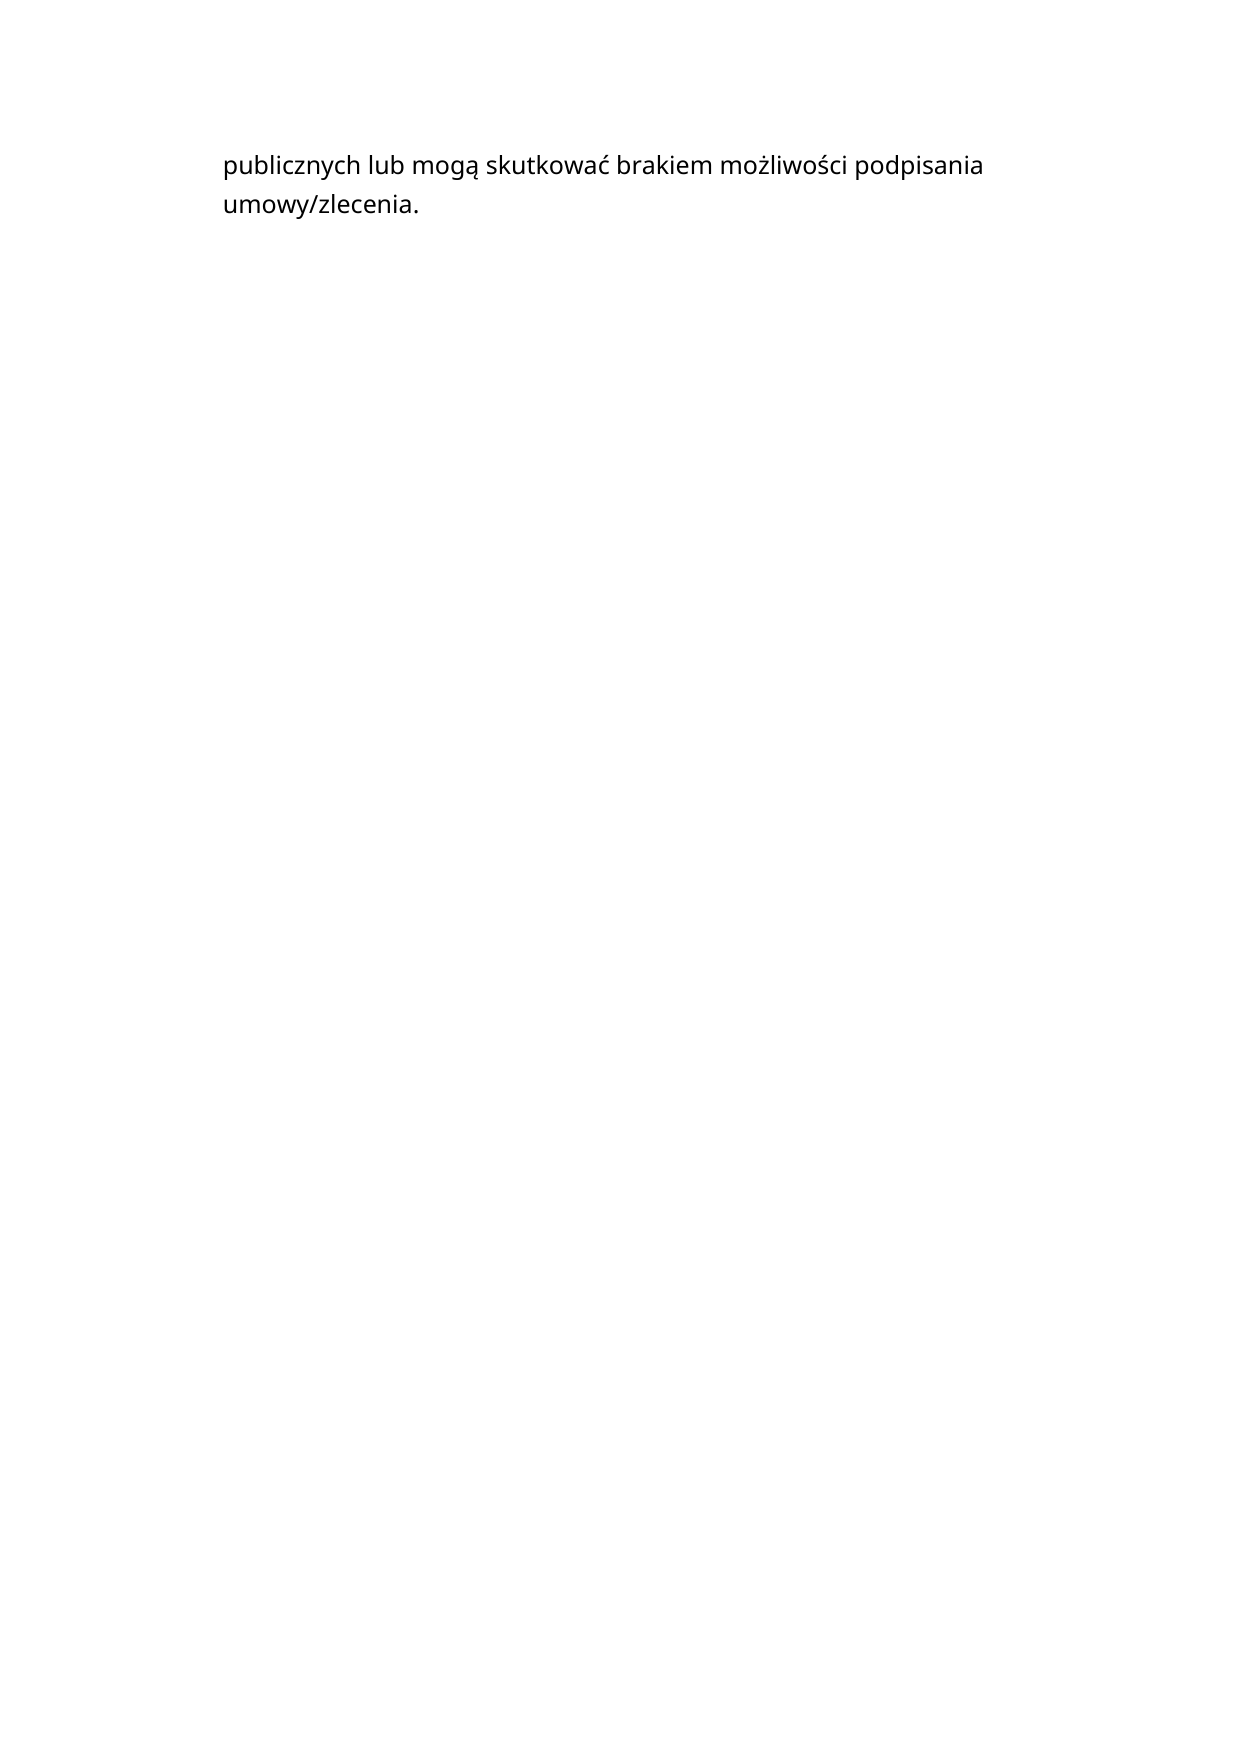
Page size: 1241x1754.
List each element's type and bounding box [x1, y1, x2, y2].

list [223, 148, 1093, 221]
